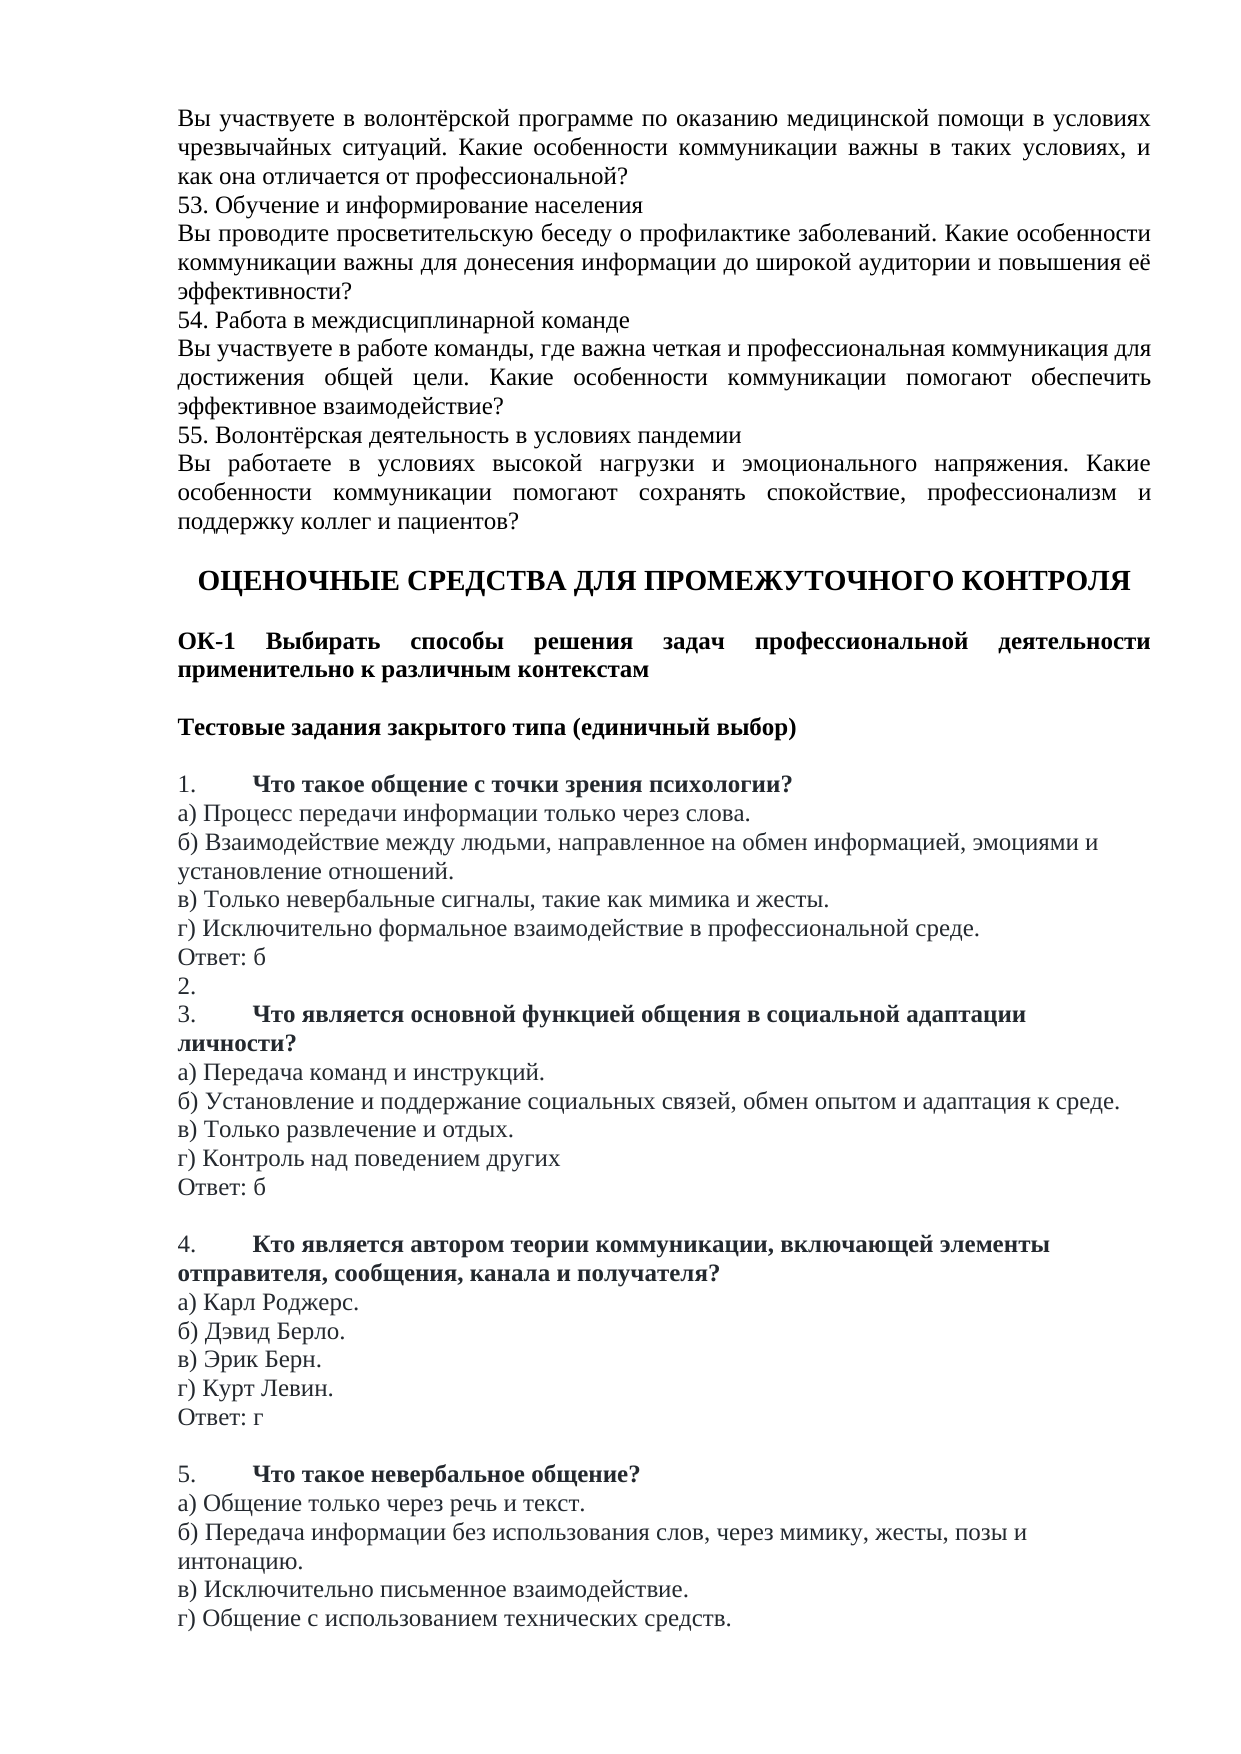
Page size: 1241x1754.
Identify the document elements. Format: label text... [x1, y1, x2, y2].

text Вы участвуете в работе команды, где важна четкая и профессиональная коммуникация для достижения общей цели. Какие особенности коммуникации помогают обеспечить эффективное взаимодействие? [177, 333, 1152, 420]
text ОЦЕНОЧНЫЕ СРЕДСТВА ДЛЯ ПРОМЕЖУТОЧНОГО КОНТРОЛЯ [177, 563, 1152, 597]
text 53. Обучение и информирование населения [177, 190, 1152, 218]
list Что такое общение с точки зрения психологии? а) Процесс передачи информации только через слова. б) Взаимодействие между людьми, направленное на обмен информацией, эмоциями и установление отношений. в) Только невербальные сигналы, такие как мимика и жесты. г) Исключительно формальное взаимодействие в профессиональной среде. [177, 769, 1152, 942]
text Ответ: б [177, 942, 1152, 971]
text Ответ: б [177, 1172, 1152, 1201]
text Тестовые задания закрытого типа (единичный выбор) [177, 712, 1152, 741]
text ОК-1 Выбирать способы решения задач профессиональной деятельности применительно к различным контекстам [177, 626, 1152, 683]
list Кто является автором теории коммуникации, включающей элементы отправителя, сообщения, канала и получателя? а) Карл Роджерс. б) Дэвид Берло. в) Эрик Берн. г) Курт Левин. [177, 1229, 1152, 1402]
list Что является основной функцией общения в социальной адаптации личности? а) Передача команд и инструкций. б) Установление и поддержание социальных связей, обмен опытом и адаптация к среде. в) Только развлечение и отдых. г) Контроль над поведением других [177, 999, 1152, 1172]
text Вы проводите просветительскую беседу о профилактике заболеваний. Какие особенности коммуникации важны для донесения информации до широкой аудитории и повышения её эффективности? [177, 218, 1152, 305]
text Вы работаете в условиях высокой нагрузки и эмоционального напряжения. Какие особенности коммуникации помогают сохранять спокойствие, профессионализм и поддержку коллег и пациентов? [177, 448, 1152, 535]
list Что такое невербальное общение? а) Общение только через речь и текст. б) Передача информации без использования слов, через мимику, жесты, позы и интонацию. в) Исключительно письменное взаимодействие. г) Общение с использованием технических средств. [177, 1459, 1152, 1632]
text Ответ: г [177, 1402, 1152, 1431]
text Вы участвуете в волонтёрской программе по оказанию медицинской помощи в условиях чрезвычайных ситуаций. Какие особенности коммуникации важны в таких условиях, и как она отличается от профессиональной? [177, 103, 1152, 190]
text 54. Работа в междисциплинарной команде [177, 305, 1152, 333]
text 55. Волонтёрская деятельность в условиях пандемии [177, 420, 1152, 448]
